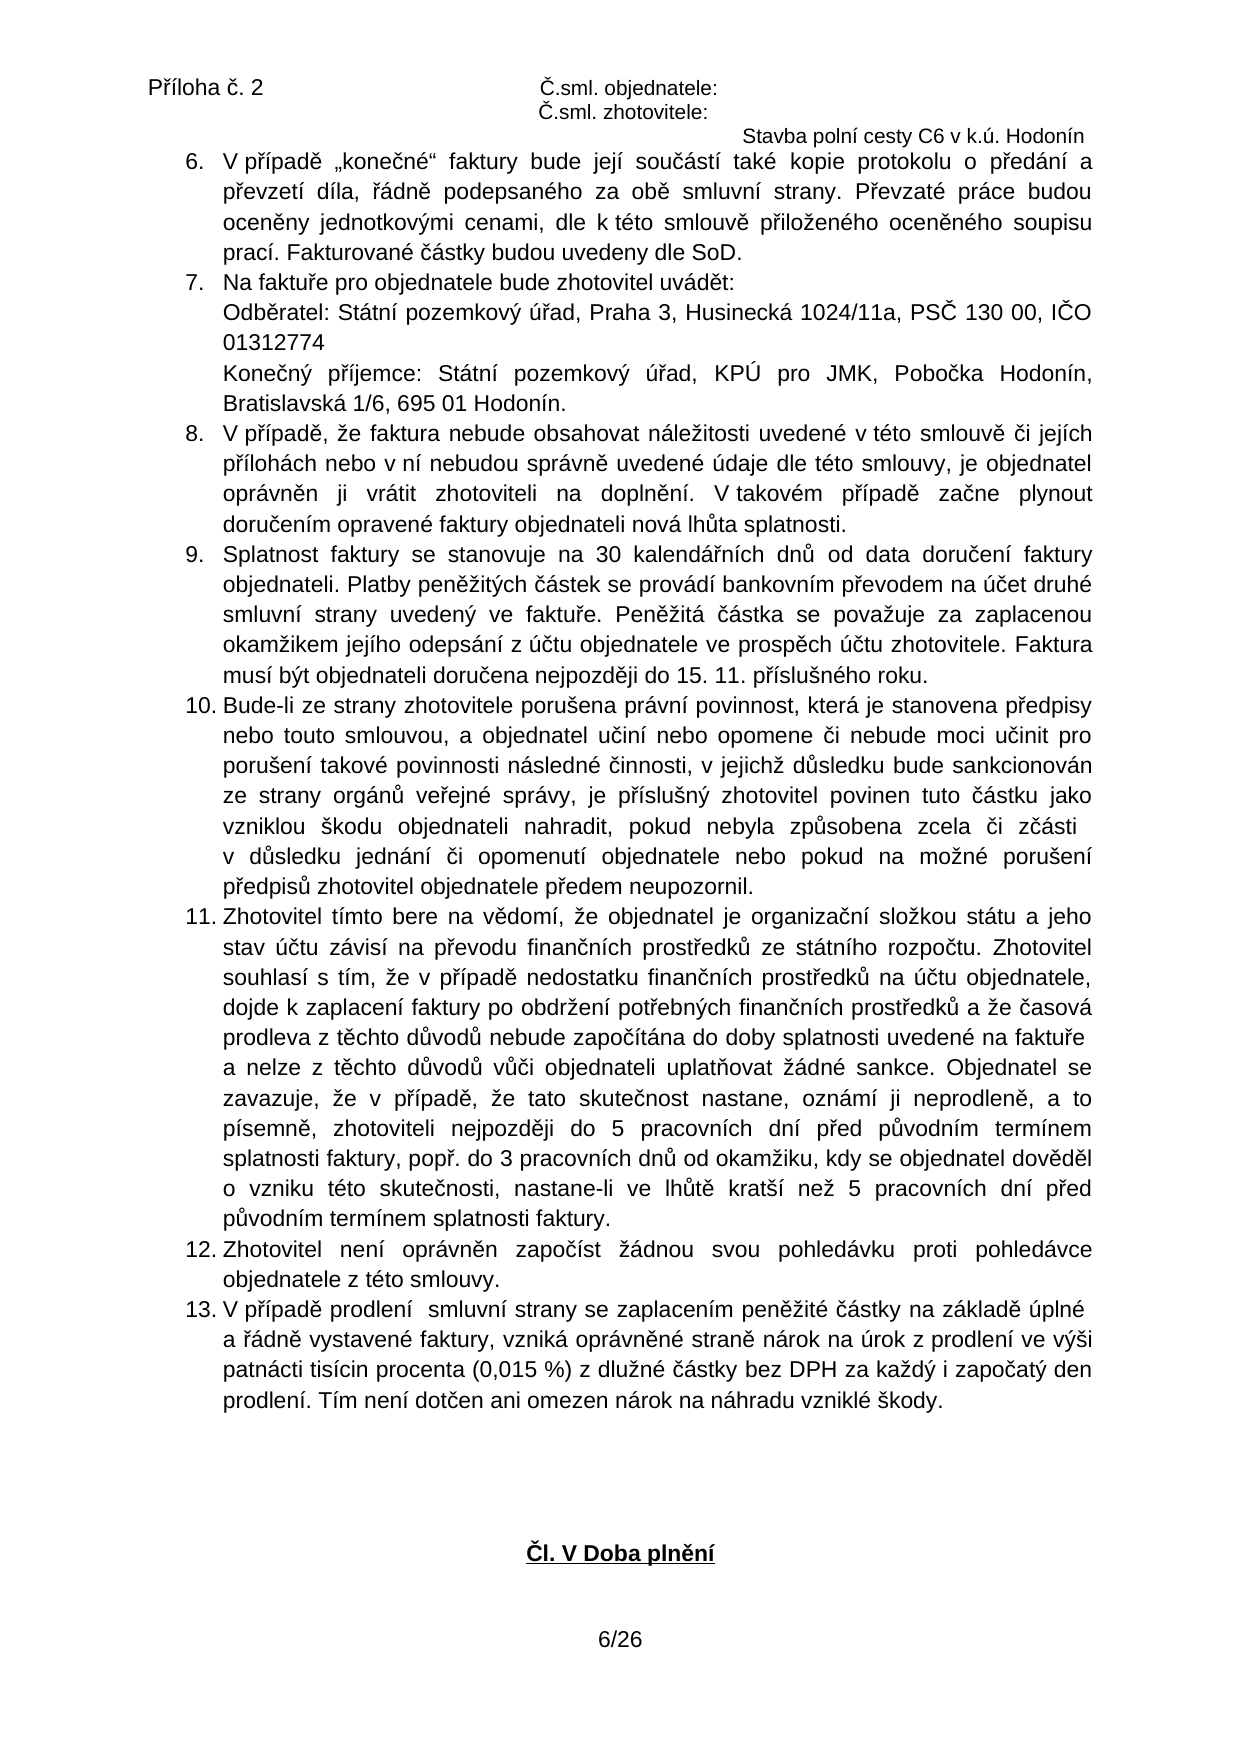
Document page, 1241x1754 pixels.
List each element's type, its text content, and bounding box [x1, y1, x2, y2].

list Splatnost faktury se stanovuje na 30 kalendářních dnů od data doručení faktury objednateli. Platby peněžitých částek se provádí bankovním převodem na účet druhé smluvní strany uvedený ve faktuře. Peněžitá částka se považuje za zaplacenou okamžikem jejího odepsání z účtu objednatele ve prospěch účtu zhotovitele. Faktura musí být objednateli doručena nejpozději do 15. 11. příslušného roku. [185, 541, 1093, 688]
list Zhotovitel není oprávněn započíst žádnou svou pohledávku proti pohledávce objednatele z této smlouvy. [185, 1236, 1093, 1292]
list V případě „konečné“ faktury bude její součástí také kopie protokolu o předání a převzetí díla, řádně podepsaného za obě smluvní strany. Převzaté práce budou oceněny jednotkovými cenami, dle k této smlouvě přiloženého oceněného soupisu prací. Fakturované částky budou uvedeny dle SoD. [185, 148, 1093, 265]
list Bude-li ze strany zhotovitele porušena právní povinnost, která je stanovena předpisy nebo touto smlouvou, a objednatel učiní nebo opomene či nebude moci učinit pro porušení takové povinnosti následné činnosti, v jejichž důsledku bude sankcionován ze strany orgánů veřejné správy, je příslušný zhotovitel povinen tuto částku jako vzniklou škodu objednateli nahradit, pokud nebyla způsobena zcela či zčásti v důsledku jednání či opomenutí objednatele nebo pokud na možné porušení předpisů zhotovitel objednatele předem neupozornil. [185, 692, 1093, 899]
list Konečný příjemce: Státní pozemkový úřad, KPÚ pro JMK, Pobočka Hodonín, Bratislavská 1/6, 695 01 Hodonín. [223, 359, 1093, 416]
list Zhotovitel tímto bere na vědomí, že objednatel je organizační složkou státu a jeho stav účtu závisí na převodu finančních prostředků ze státního rozpočtu. Zhotovitel souhlasí s tím, že v případě nedostatku finančních prostředků na účtu objednatele, dojde k zaplacení faktury po obdržení potřebných finančních prostředků a že časová prodleva z těchto důvodů nebude započítána do doby splatnosti uvedené na faktuře a nelze z těchto důvodů vůči objednateli uplatňovat žádné sankce. Objednatel se zavazuje, že v případě, že tato skutečnost nastane, oznámí ji neprodleně, a to písemně, zhotoviteli nejpozději do 5 pracovních dní před původním termínem splatnosti faktury, popř. do 3 pracovních dnů od okamžiku, kdy se objednatel dověděl o vzniku této skutečnosti, nastane-li ve lhůtě kratší než 5 pracovních dní před původním termínem splatnosti faktury. [185, 903, 1093, 1232]
list Odběratel: Státní pozemkový úřad, Praha 3, Husinecká 1024/11a, PSČ 130 00, IČO 01312774 [223, 299, 1093, 356]
list Na faktuře pro objednatele bude zhotovitel uvádět: [185, 269, 1093, 295]
list V případě, že faktura nebude obsahovat náležitosti uvedené v této smlouvě či jejích přílohách nebo v ní nebudou správně uvedené údaje dle této smlouvy, je objednatel oprávněn ji vrátit zhotoviteli na doplnění. V takovém případě začne plynout doručením opravené faktury objednateli nová lhůta splatnosti. [185, 420, 1093, 537]
text Čl. V Doba plnění [148, 1540, 1093, 1566]
list V případě prodlení smluvní strany se zaplacením peněžité částky na základě úplné a řádně vystavené faktury, vzniká oprávněné straně nárok na úrok z prodlení ve výši patnácti tisícin procenta (0,015 %) z dlužné částky bez DPH za každý i započatý den prodlení. Tím není dotčen ani omezen nárok na náhradu vzniklé škody. [185, 1296, 1093, 1413]
